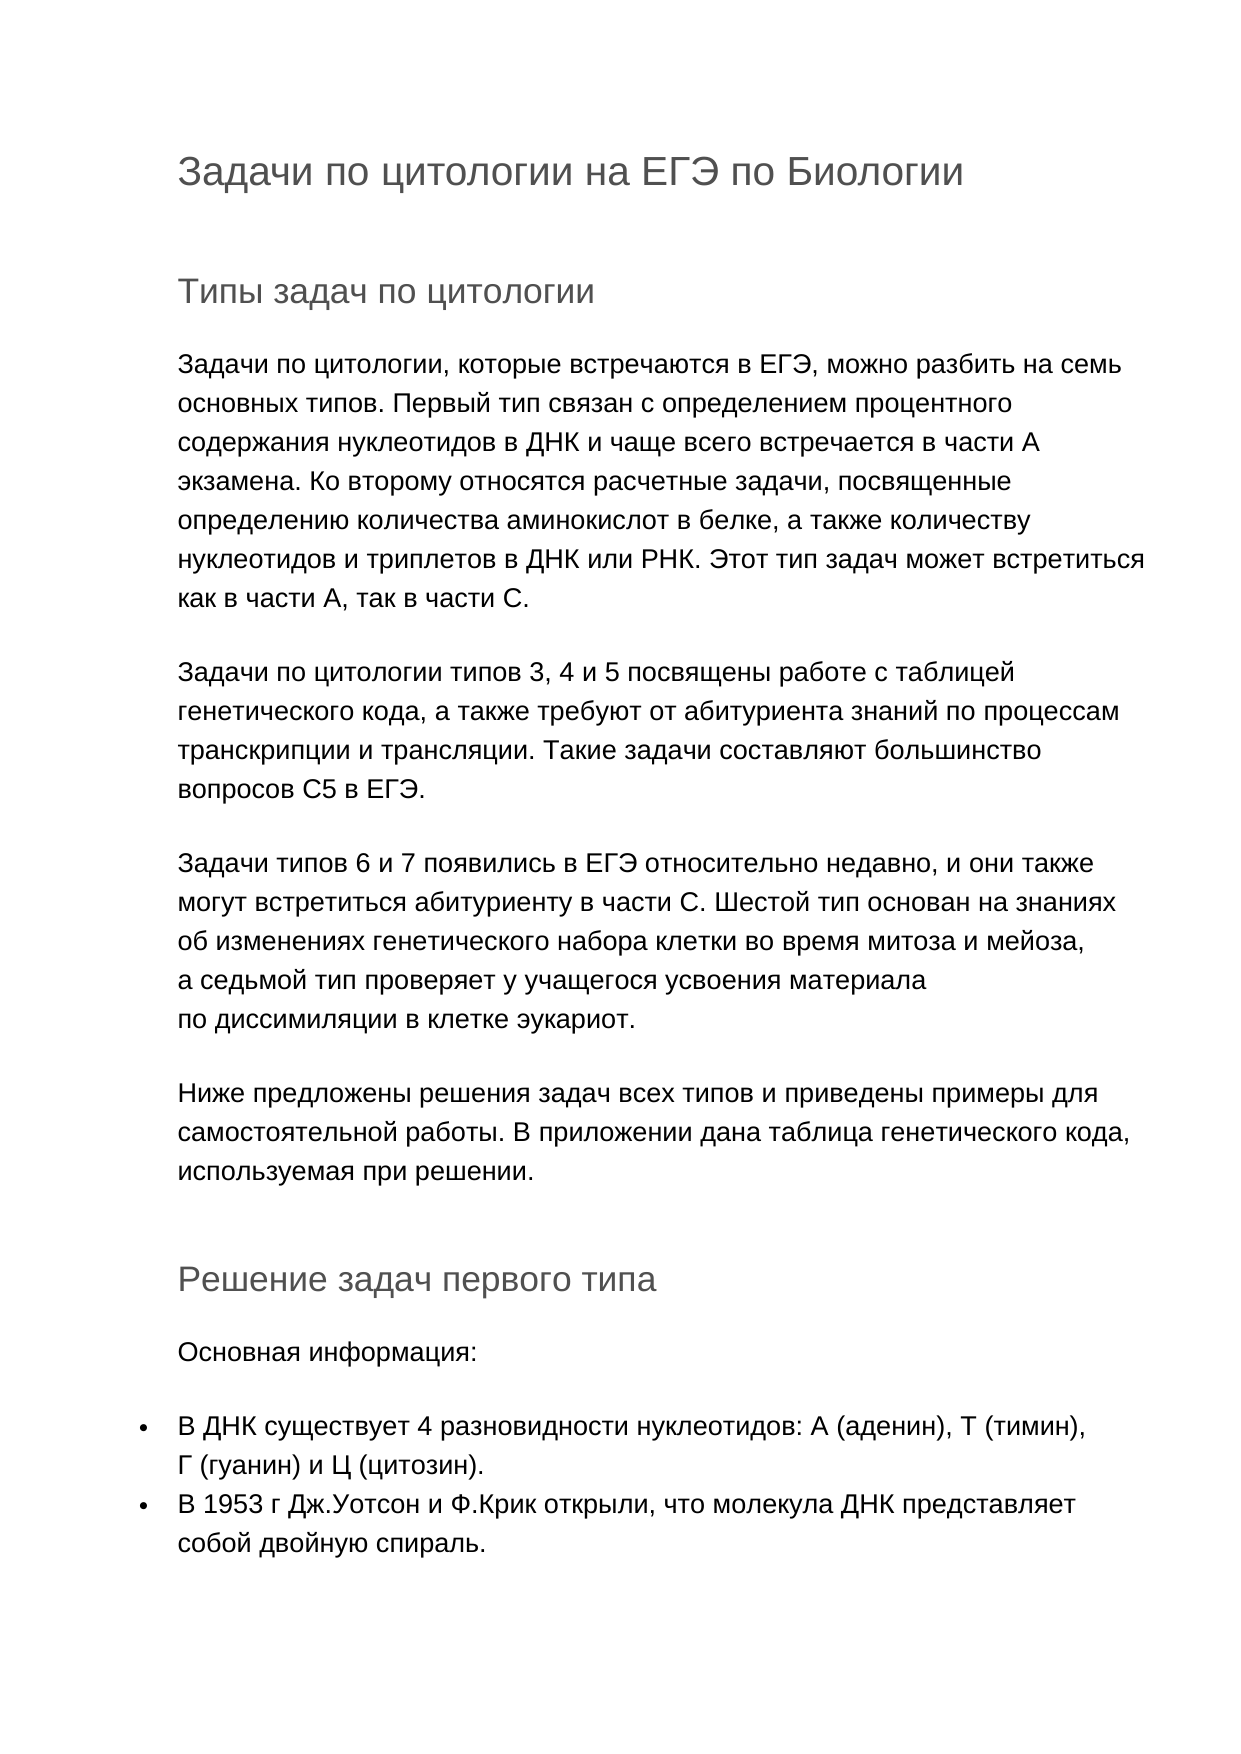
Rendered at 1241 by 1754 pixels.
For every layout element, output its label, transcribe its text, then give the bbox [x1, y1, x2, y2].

text Задачи по цитологии, которые встречаются в ЕГЭ, можно разбить на семь основных типов. Первый тип связан с определением процентного содержания нуклеотидов в ДНК и чаще всего встречается в части А экзамена. Ко второму относятся расчетные задачи, посвященные определению количества аминокислот в белке, а также количеству нуклеотидов и триплетов в ДНК или РНК. Этот тип задач может встретиться как в части А, так в части С. [177, 340, 1152, 613]
text Задачи по цитологии на ЕГЭ по Биологии [177, 147, 1152, 194]
text Задачи типов 6 и 7 появились в ЕГЭ относительно недавно, и они также могут встретиться абитуриенту в части С. Шестой тип основан на знаниях об изменениях генетического набора клетки во время митоза и мейоза, а седьмой тип проверяет у учащегося усвоения материала по диссимиляции в клетке эукариот. [177, 839, 1152, 1034]
list В 1953 г Дж.Уотсон и Ф.Крик открыли, что молекула ДНК представляет собой двойную спираль. [140, 1480, 1152, 1558]
text Типы задач по цитологии [177, 233, 1152, 311]
text Основная информация: [177, 1328, 1152, 1367]
list В ДНК существует 4 разновидности нуклеотидов: А (аденин), Т (тимин), Г (гуанин) и Ц (цитозин). [140, 1402, 1152, 1480]
text Ниже предложены решения задач всех типов и приведены примеры для самостоятельной работы. В приложении дана таблица генетического кода, используемая при решении. [177, 1069, 1152, 1186]
text Решение задач первого типа [177, 1221, 1152, 1299]
text Задачи по цитологии типов 3, 4 и 5 посвящены работе с таблицей генетического кода, а также требуют от абитуриента знаний по процессам транскрипции и трансляции. Такие задачи составляют большинство вопросов С5 в ЕГЭ. [177, 648, 1152, 804]
